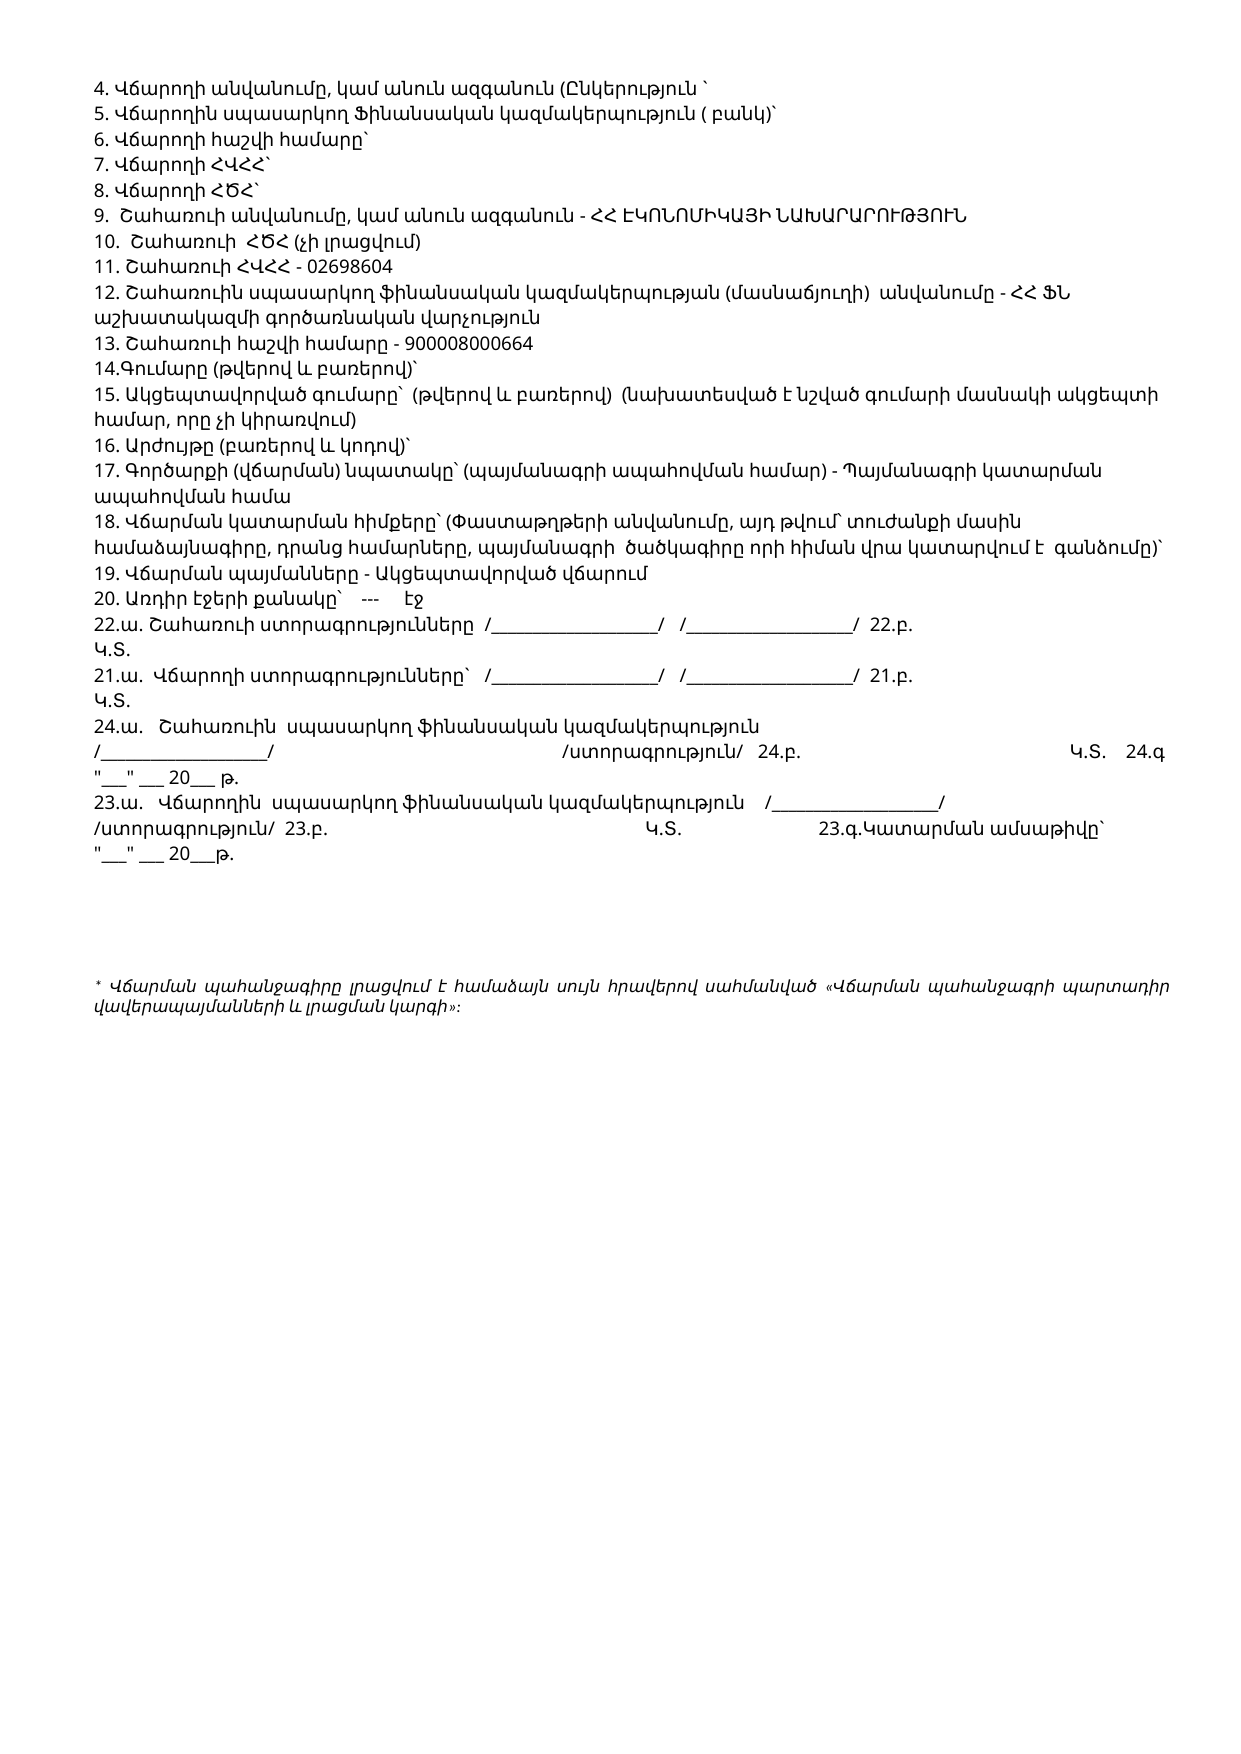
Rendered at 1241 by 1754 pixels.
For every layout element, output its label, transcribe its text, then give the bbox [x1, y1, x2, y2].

text * Վճարման պահանջագիրը լրացվում է համաձայն սույն հրավերով սահմանված «Վճարման պահանջագրի պարտադիր վավերապայմանների և լրացման կարգի»: [94, 976, 1171, 1017]
